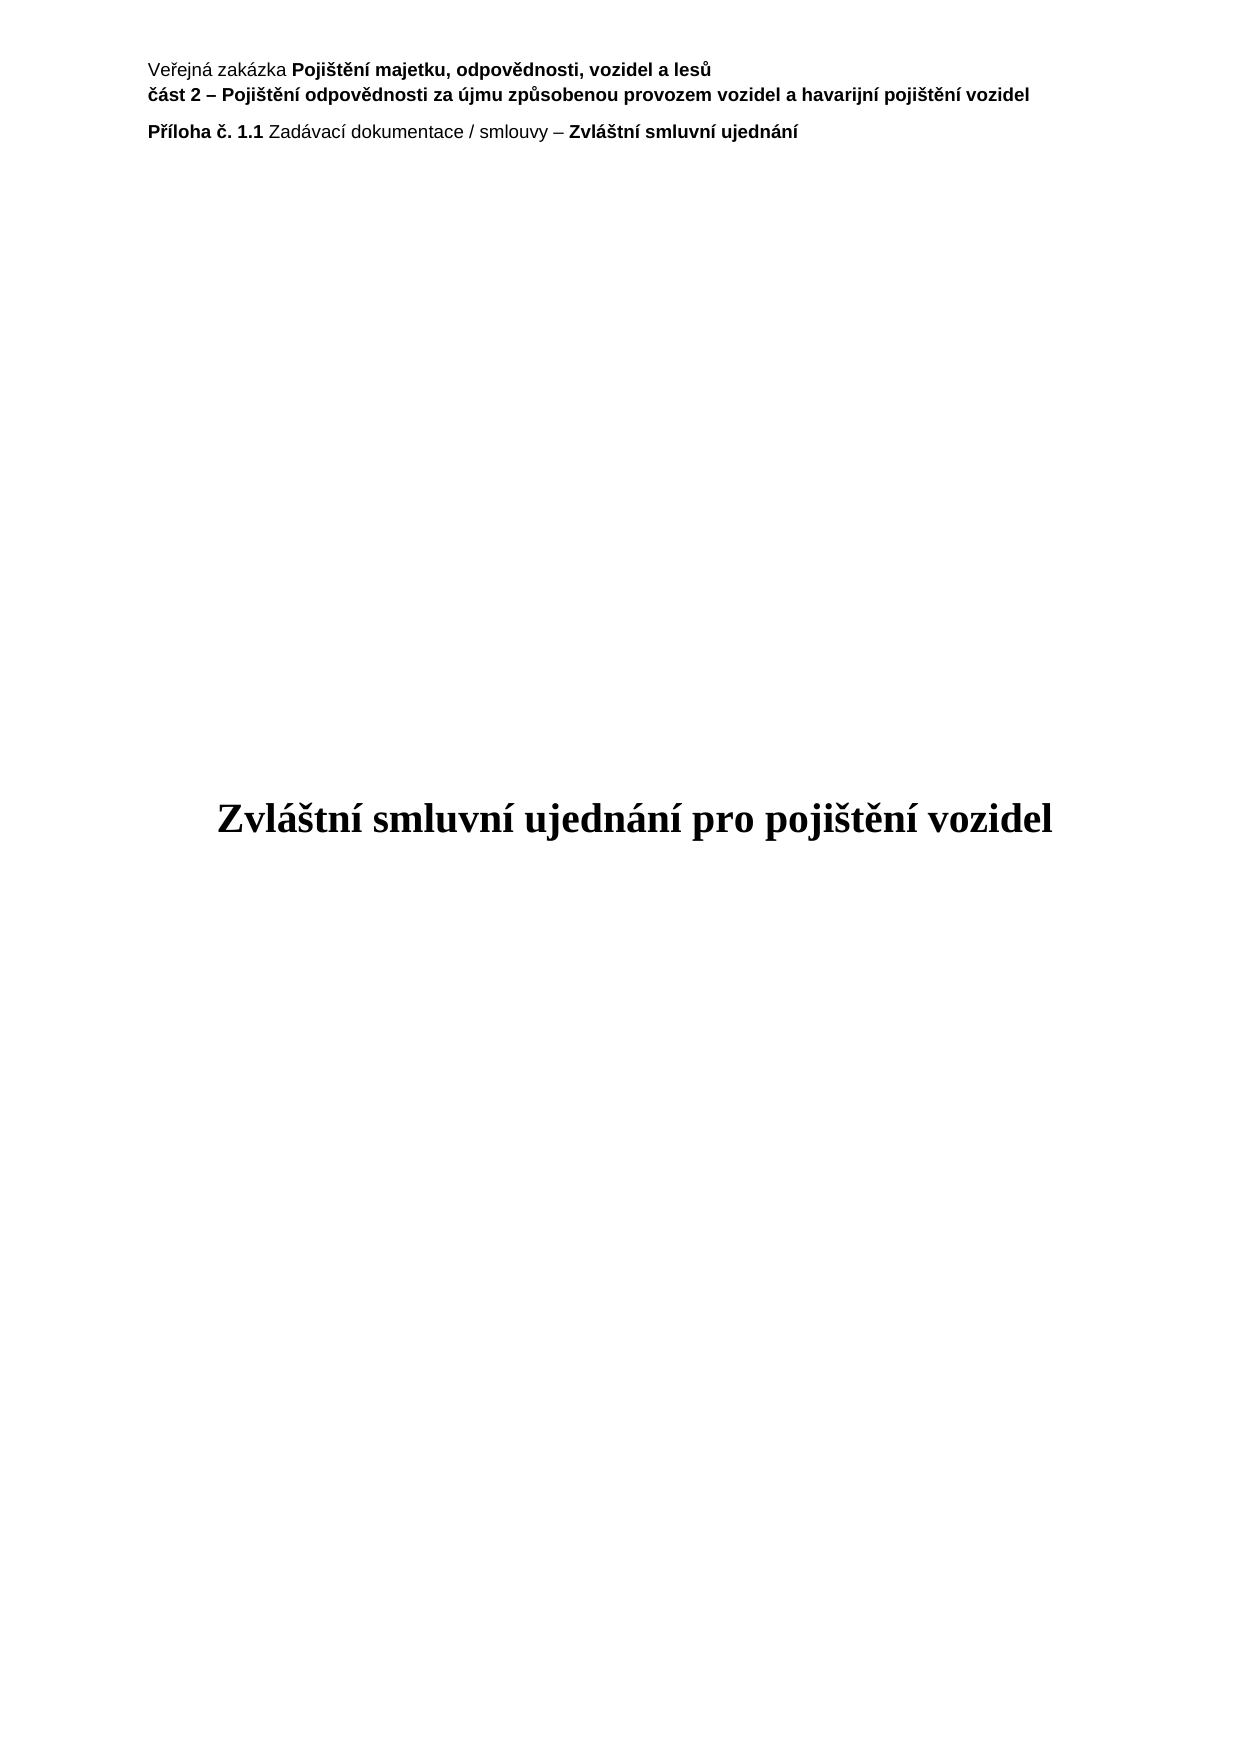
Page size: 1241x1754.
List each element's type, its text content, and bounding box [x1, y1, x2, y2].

list Zvláštní smluvní ujednání pro pojištění vozidel [148, 793, 1122, 841]
